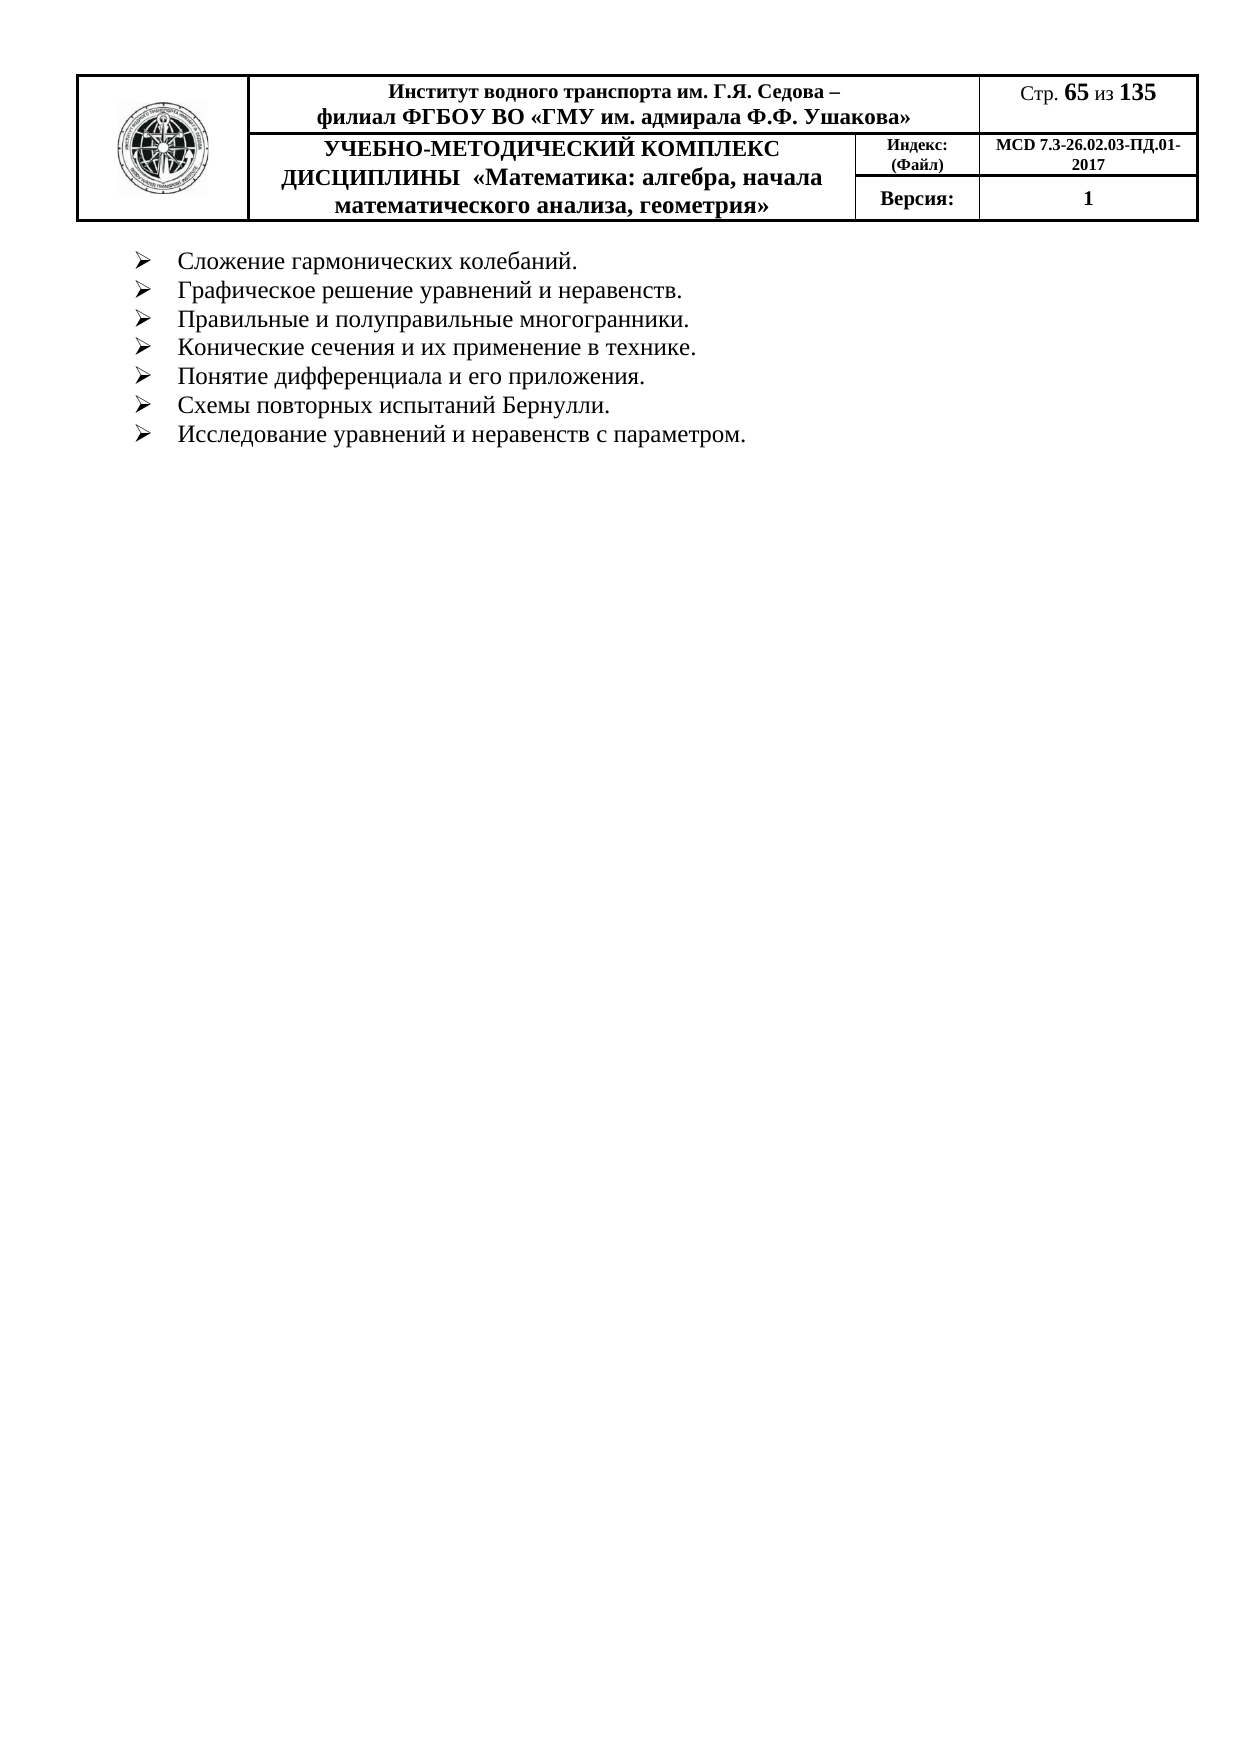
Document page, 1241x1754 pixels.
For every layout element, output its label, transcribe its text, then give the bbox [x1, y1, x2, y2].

list Исследование уравнений и неравенств с параметром. [133, 419, 1152, 447]
list Правильные и полуправильные многогранники. [133, 304, 1152, 332]
list Сложение гармонических колебаний. [133, 246, 1152, 275]
picture [117, 102, 209, 194]
list Конические сечения и их применение в технике. [133, 332, 1152, 361]
list Понятие дифференциала и его приложения. [133, 361, 1152, 390]
list Графическое решение уравнений и неравенств. [133, 275, 1152, 304]
list Схемы повторных испытаний Бернулли. [133, 390, 1152, 419]
